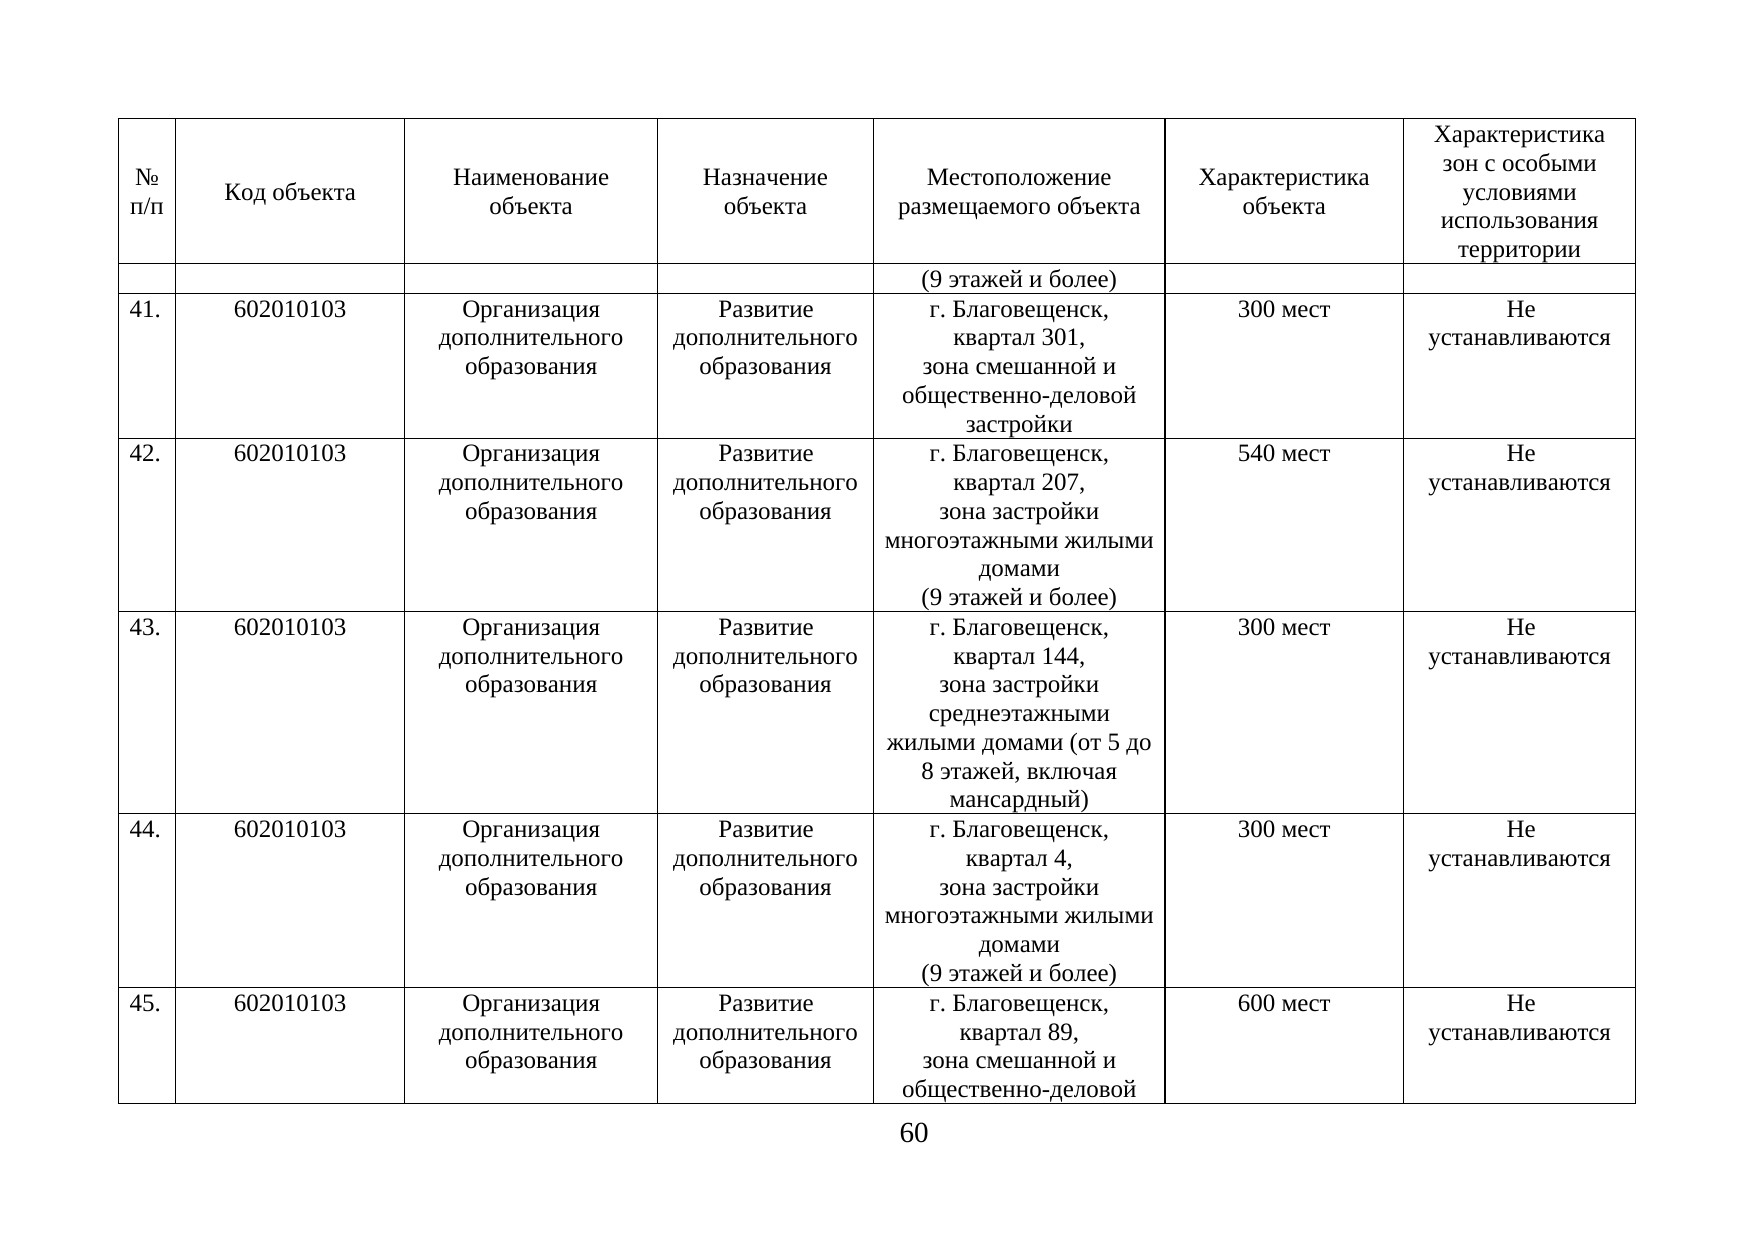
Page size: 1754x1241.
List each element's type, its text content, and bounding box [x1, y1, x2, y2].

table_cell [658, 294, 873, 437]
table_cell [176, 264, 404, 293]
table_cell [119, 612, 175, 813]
table_header Код объекта [176, 119, 404, 263]
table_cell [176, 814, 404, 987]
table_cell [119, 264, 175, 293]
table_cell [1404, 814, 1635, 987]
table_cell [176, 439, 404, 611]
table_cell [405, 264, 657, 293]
table_header № п/п [119, 119, 175, 263]
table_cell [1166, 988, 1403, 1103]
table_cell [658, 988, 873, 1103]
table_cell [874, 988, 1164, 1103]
table_header Наименование объекта [405, 119, 657, 263]
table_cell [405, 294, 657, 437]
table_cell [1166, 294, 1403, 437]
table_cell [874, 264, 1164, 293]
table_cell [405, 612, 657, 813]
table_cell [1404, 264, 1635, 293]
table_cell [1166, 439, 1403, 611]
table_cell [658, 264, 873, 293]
table_header Местоположение размещаемого объекта [874, 119, 1164, 263]
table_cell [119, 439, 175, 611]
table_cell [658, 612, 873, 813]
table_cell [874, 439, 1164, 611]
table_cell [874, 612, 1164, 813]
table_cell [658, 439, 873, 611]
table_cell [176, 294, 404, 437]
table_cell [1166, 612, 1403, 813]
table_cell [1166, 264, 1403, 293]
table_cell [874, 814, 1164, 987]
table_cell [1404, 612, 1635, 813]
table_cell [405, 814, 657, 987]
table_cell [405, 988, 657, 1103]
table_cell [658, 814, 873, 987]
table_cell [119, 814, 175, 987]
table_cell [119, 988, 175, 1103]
table_header Назначение объекта [658, 119, 873, 263]
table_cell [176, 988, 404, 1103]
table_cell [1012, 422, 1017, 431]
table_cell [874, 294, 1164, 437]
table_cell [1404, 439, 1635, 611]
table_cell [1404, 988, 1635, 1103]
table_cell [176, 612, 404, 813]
table_header Характеристика объекта [1166, 119, 1403, 263]
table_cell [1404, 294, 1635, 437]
table_header Характеристика зон с особыми условиями использования территории [1404, 119, 1635, 263]
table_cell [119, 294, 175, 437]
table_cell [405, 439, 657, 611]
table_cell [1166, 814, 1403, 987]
